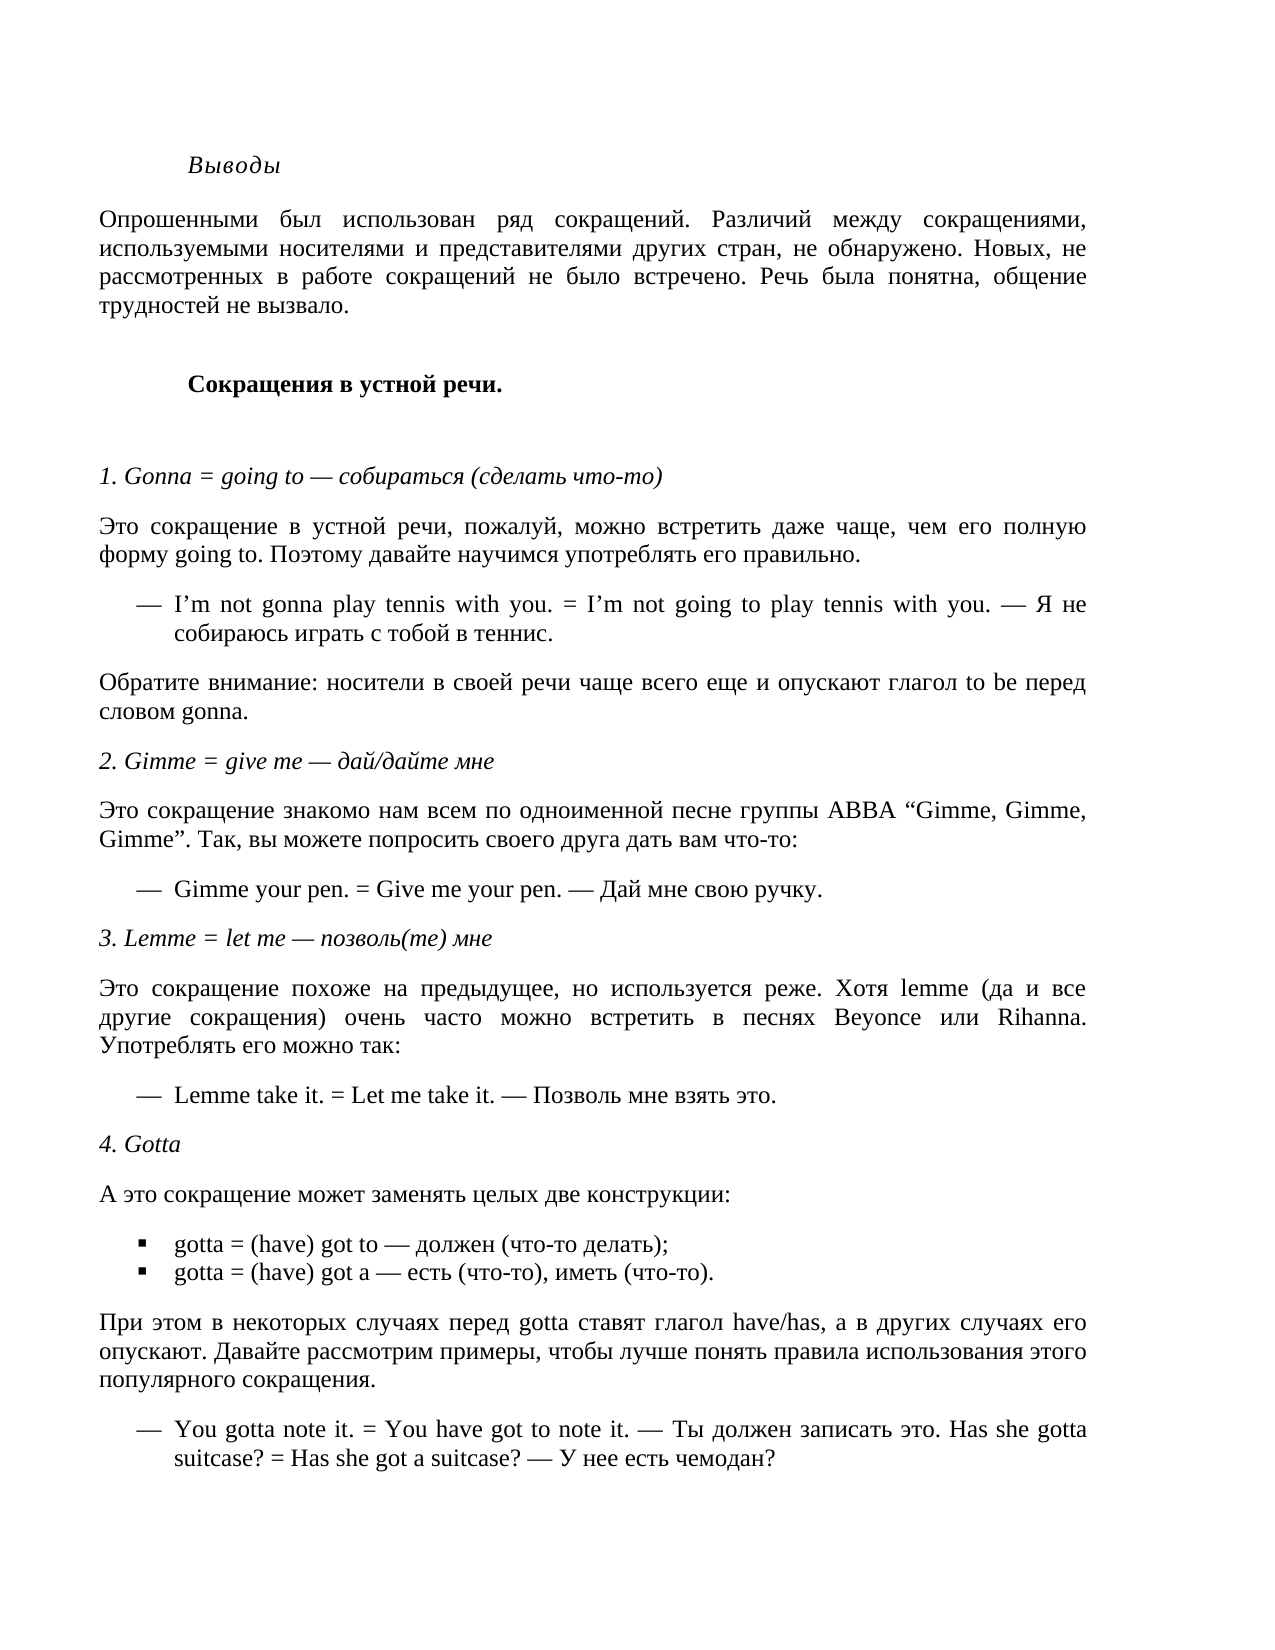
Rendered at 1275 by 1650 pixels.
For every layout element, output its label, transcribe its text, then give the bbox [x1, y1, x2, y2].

list Gimme your pen. = Give me your pen. — Дай мне свою ручку. [136, 874, 1088, 902]
text Обратите внимание: носители в своей речи чаще всего еще и опускают глагол to be перед словом gonna. [99, 667, 1088, 725]
text 1. Gonna = going to — собираться (сделать что-то) [99, 461, 1088, 490]
list Lemme take it. = Let me take it. — Позволь мне взять это. [136, 1080, 1088, 1109]
subtitle Выводы [187, 150, 1088, 179]
list I’m not gonna play tennis with you. = I’m not going to play tennis with you. — Я не собираюсь играть с тобой в теннис. [136, 589, 1088, 647]
subtitle Сокращения в устной речи. [187, 369, 1088, 398]
text При этом в некоторых случаях перед gotta ставят глагол have/has, а в других случаях его опускают. Давайте рассмотрим примеры, чтобы лучше понять правила использования этого популярного сокращения. [99, 1307, 1088, 1393]
text А это сокращение может заменять целых две конструкции: [99, 1179, 1088, 1208]
list gotta = (have) got to — должен (что-то делать); [136, 1229, 1088, 1257]
list You gotta note it. = You have got to note it. — Ты должен записать это. Has she gotta suitcase? = Has she got a suitcase? — У нее есть чемодан? [136, 1414, 1088, 1472]
text 3. Lemme = let me — позволь(те) мне [99, 923, 1088, 952]
text Это сокращение в устной речи, пожалуй, можно встретить даже чаще, чем его полную форму going to. Поэтому давайте научимся употреблять его правильно. [99, 511, 1088, 568]
text Это сокращение знакомо нам всем по одноименной песне группы ABBA “Gimme, Gimme, Gimme”. Так, вы можете попросить своего друга дать вам что-то: [99, 795, 1088, 853]
list gotta = (have) got a — есть (что-то), иметь (что-то). [136, 1257, 1088, 1286]
text Опрошенными был использован ряд сокращений. Различий между сокращениями, используемыми носителями и представителями других стран, не обнаружено. Новых, не рассмотренных в работе сокращений не было встречено. Речь была понятна, общение трудностей не вызвало. [99, 204, 1088, 319]
text 2. Gimme = give me — дай/дайте мне [99, 746, 1088, 774]
text 4. Gotta [99, 1129, 1088, 1158]
text Это сокращение похоже на предыдущее, но используется реже. Хотя lemme (да и все другие сокращения) очень часто можно встретить в песнях Beyonce или Rihanna. Употреблять его можно так: [99, 973, 1088, 1059]
